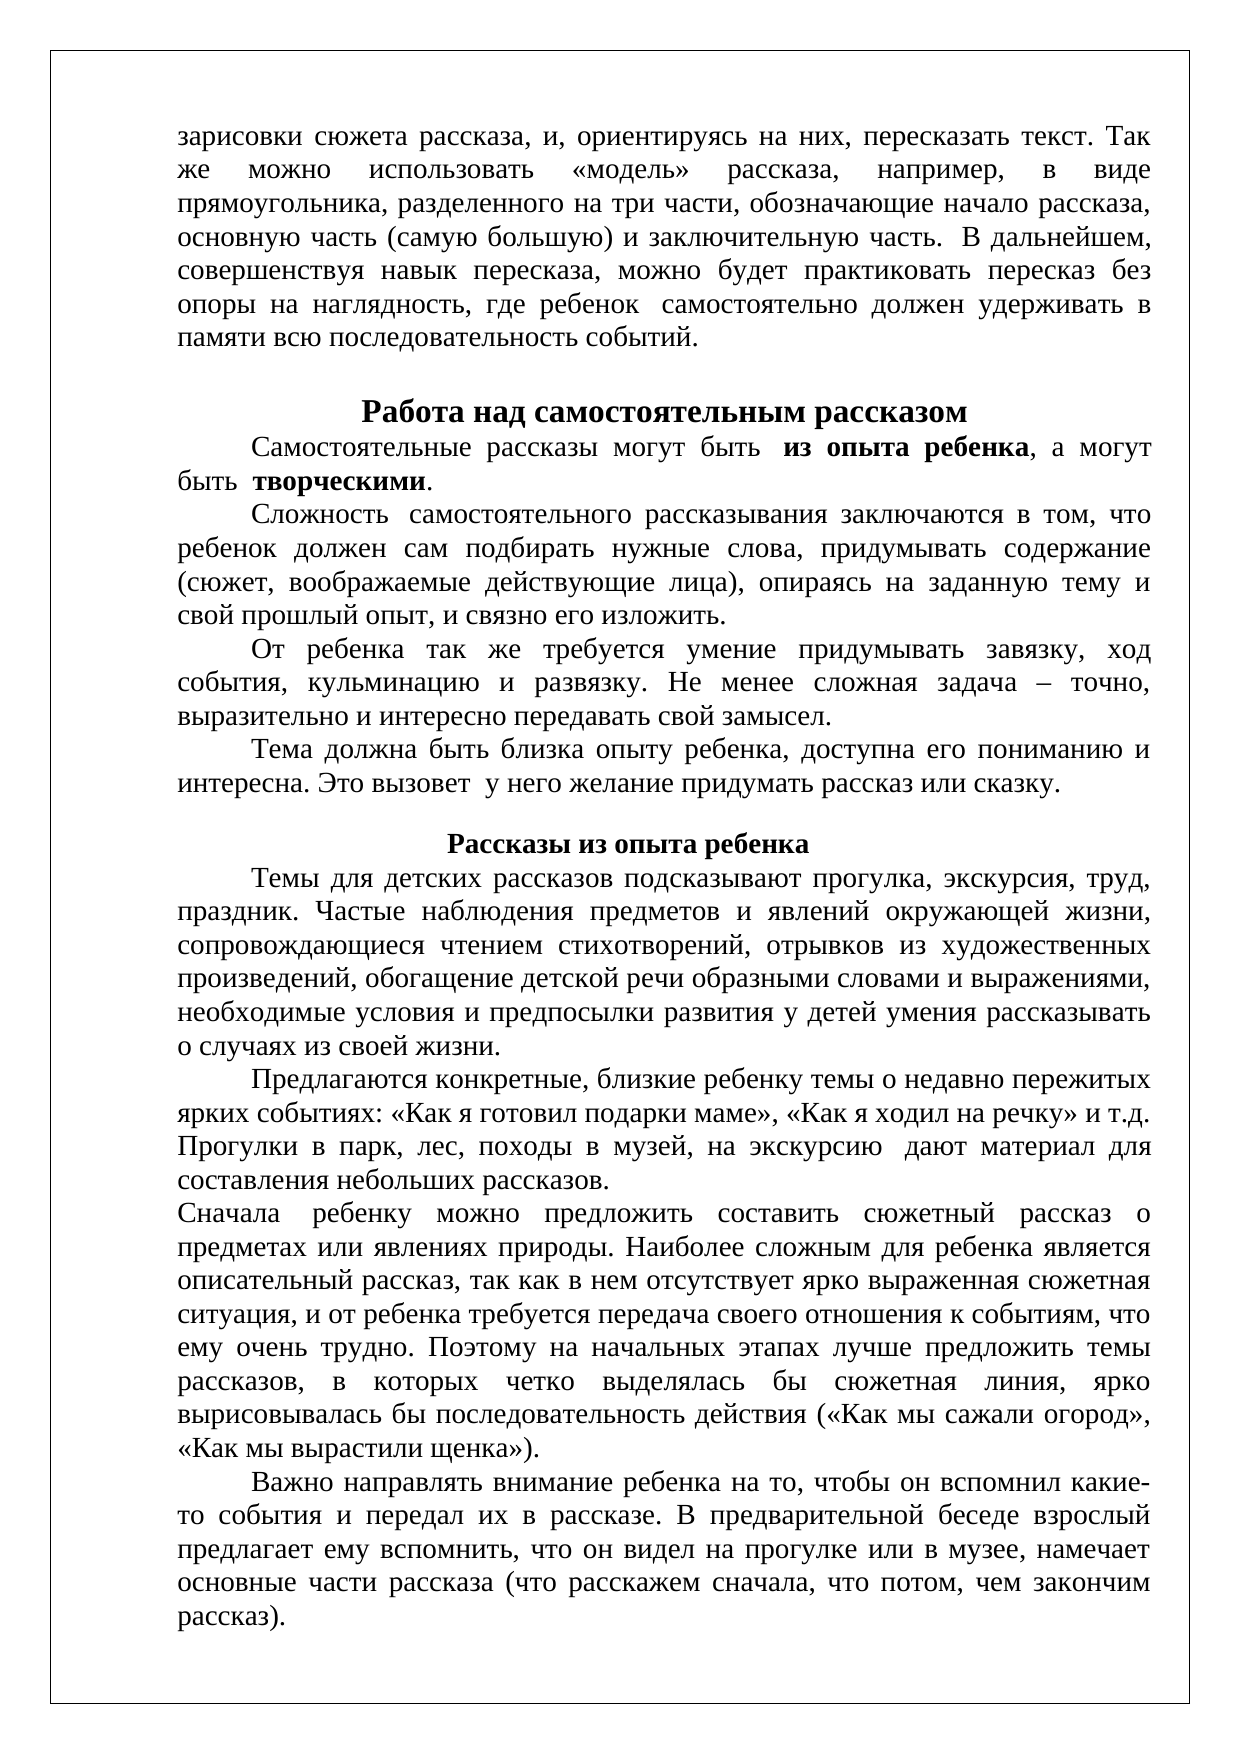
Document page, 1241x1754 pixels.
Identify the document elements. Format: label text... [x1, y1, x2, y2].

text Предлагаются конкретные, близкие ребенку темы о недавно пережитых ярких событиях: «Как я готовил подарки маме», «Как я ходил на речку» и т.д. Прогулки в парк, лес, походы в музей, на экскурсию дают материал для составления небольших рассказов. [177, 1061, 1152, 1195]
text Самостоятельные рассказы могут быть из опыта ребенка, а могут быть творческими. [177, 429, 1152, 497]
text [177, 118, 1152, 353]
text Сначала ребенку можно предложить составить сюжетный рассказ о предметах или явлениях природы. Наиболее сложным для ребенка является описательный рассказ, так как в нем отсутствует ярко выраженная сюжетная ситуация, и от ребенка требуется передача своего отношения к событиям, что ему очень трудно. Поэтому на начальных этапах лучше предложить темы рассказов, в которых четко выделялась бы сюжетная линия, ярко вырисовывалась бы последовательность действия («Как мы сажали огород», «Как мы вырастили щенка»). [177, 1195, 1152, 1464]
text Сложность самостоятельного рассказывания заключаются в том, что ребенок должен сам подбирать нужные слова, придумывать содержание (сюжет, воображаемые действующие лица), опираясь на заданную тему и свой прошлый опыт, и связно его изложить. [177, 497, 1152, 631]
text Тема должна быть близка опыту ребенка, доступна его пониманию и интересна. Это вызовет у него желание придумать рассказ или сказку. [177, 731, 1152, 798]
text Рассказы из опыта ребенка [177, 826, 1152, 860]
text Работа над самостоятельным рассказом [177, 391, 1152, 429]
text От ребенка так же требуется умение придумывать завязку, ход события, кульминацию и развязку. Не менее сложная задача – точно, выразительно и интересно передавать свой замысел. [177, 631, 1152, 731]
text Темы для детских рассказов подсказывают прогулка, экскурсия, труд, праздник. Частые наблюдения предметов и явлений окружающей жизни, сопровождающиеся чтением стихотворений, отрывков из художественных произведений, обогащение детской речи образными словами и выражениями, необходимые условия и предпосылки развития у детей умения рассказывать о случаях из своей жизни. [177, 860, 1152, 1061]
text Важно направлять внимание ребенка на то, чтобы он вспомнил какие-то события и передал их в рассказе. В предварительной беседе взрослый предлагает ему вспомнить, что он видел на прогулке или в музее, намечает основные части рассказа (что расскажем сначала, что потом, чем закончим рассказ). [177, 1464, 1152, 1631]
